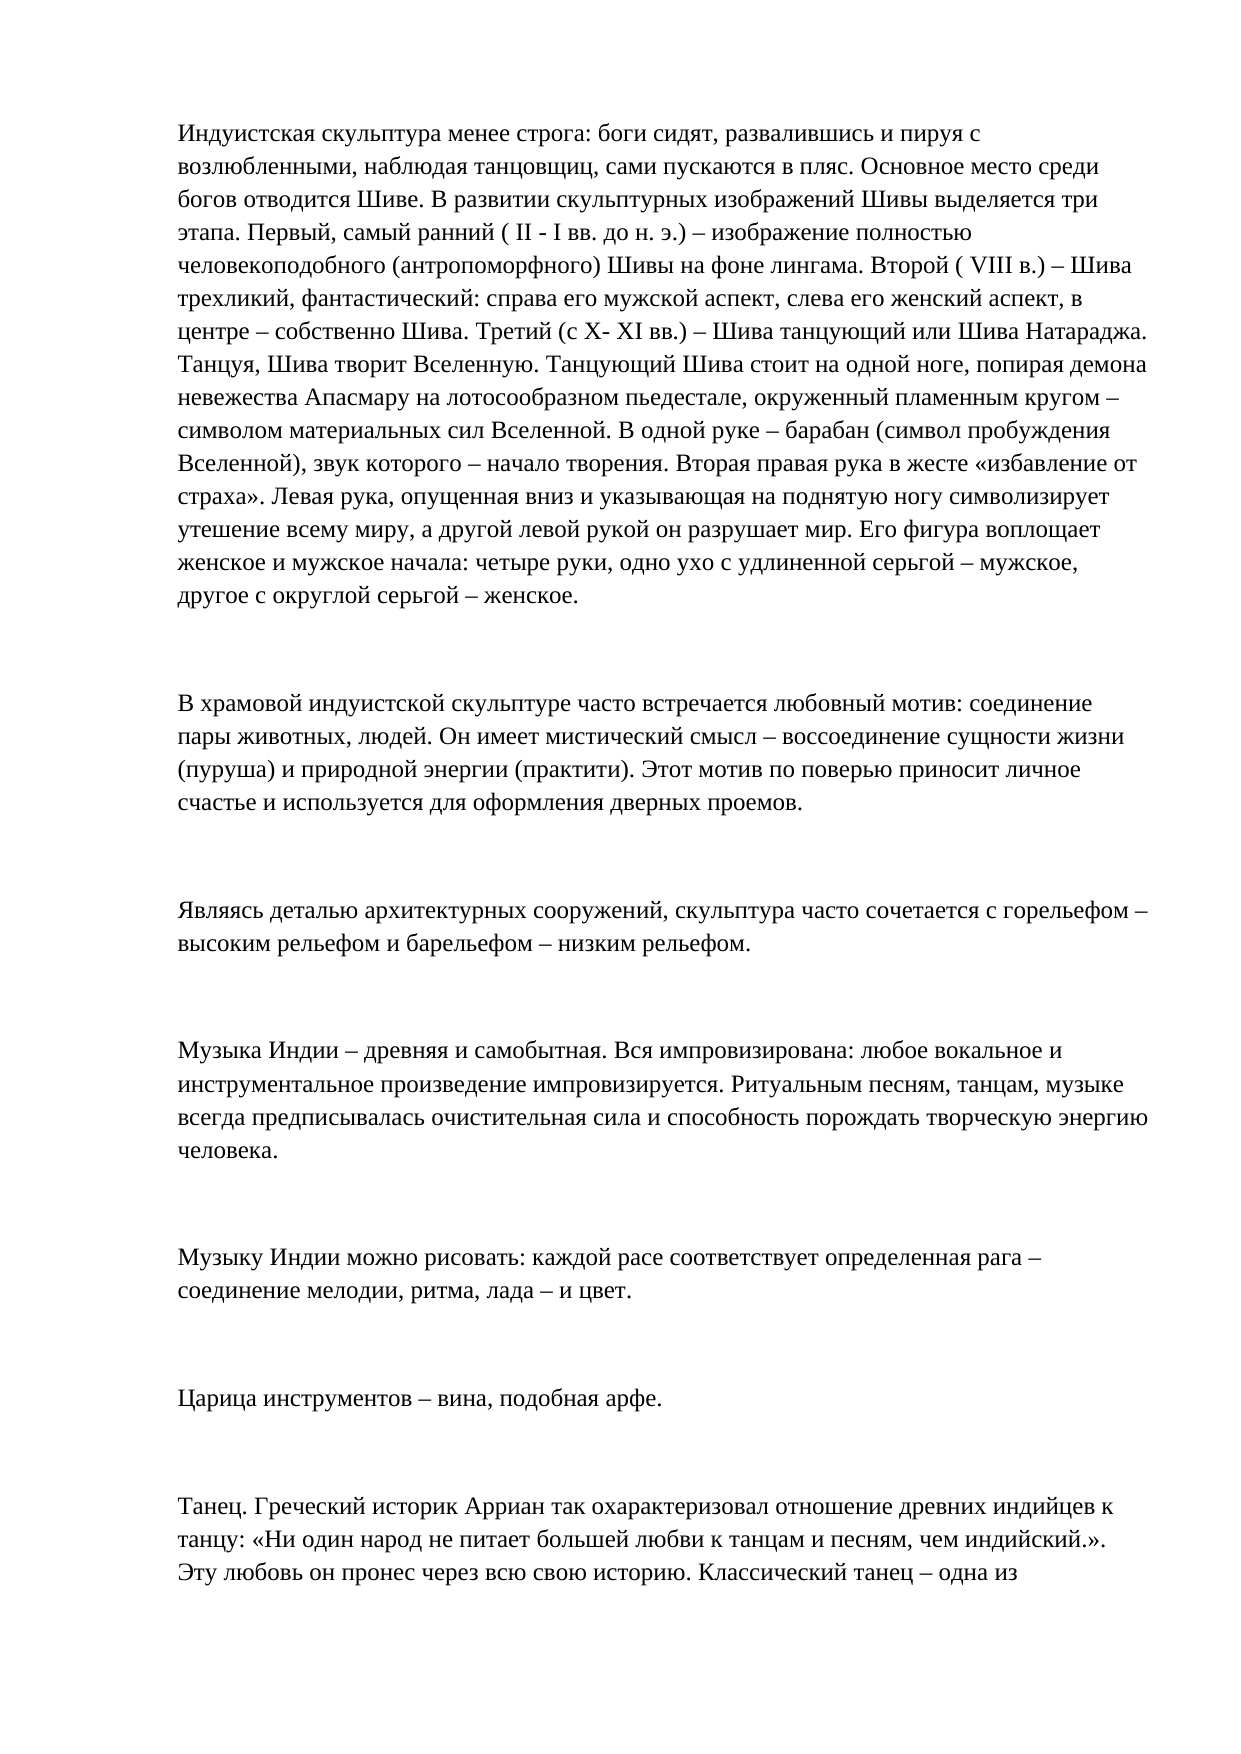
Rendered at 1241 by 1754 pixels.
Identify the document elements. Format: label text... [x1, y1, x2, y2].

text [177, 1491, 1152, 1586]
text Музыка Индии – древняя и самобытная. Вся импровизирована: любое вокальное и инструментальное произведение импровизируется. Ритуальным песням, танцам, музыке всегда предписывалась очистительная сила и способность порождать творческую энергию человека. [177, 1036, 1152, 1163]
text Музыку Индии можно рисовать: каждой расе соответствует определенная рага – соединение мелодии, ритма, лада – и цвет. [177, 1242, 1152, 1304]
text Царица инструментов – вина, подобная арфе. [177, 1383, 1152, 1412]
text Являясь деталью архитектурных сооружений, скульптура часто сочетается с горельефом – высоким рельефом и барельефом – низким рельефом. [177, 895, 1152, 957]
text Индуистская скульптура менее строга: боги сидят, развалившись и пируя с возлюбленными, наблюдая танцовщиц, сами пускаются в пляс. Основное место среди богов отводится Шиве. В развитии скульптурных изображений Шивы выделяется три этапа. Первый, самый ранний ( II - I вв. до н. э.) – изображение полностью человекоподобного (антропоморфного) Шивы на фоне лингама. Второй ( VIII в.) – Шива трехликий, фантастический: справа его мужской аспект, слева его женский аспект, в центре – собственно Шива. Третий (с Х- XI вв.) – Шива танцующий или Шива Натараджа. Танцуя, Шива творит Вселенную. Танцующий Шива стоит на одной ноге, попирая демона невежества Апасмару на лотосообразном пьедестале, окруженный пламенным кругом – символом материальных сил Вселенной. В одной руке – барабан (символ пробуждения Вселенной), звук которого – начало творения. Вторая правая рука в жесте «избавление от страха». Левая рука, опущенная вниз и указывающая на поднятую ногу символизирует утешение всему миру, а другой левой рукой он разрушает мир. Его фигура воплощает женское и мужское начала: четыре руки, одно ухо с удлиненной серьгой – мужское, другое с округлой серьгой – женское. [177, 118, 1152, 609]
text В храмовой индуистской скульптуре часто встречается любовный мотив: соединение пары животных, людей. Он имеет мистический смысл – воссоединение сущности жизни (пуруша) и природной энергии (практити). Этот мотив по поверью приносит личное счастье и используется для оформления дверных проемов. [177, 688, 1152, 816]
